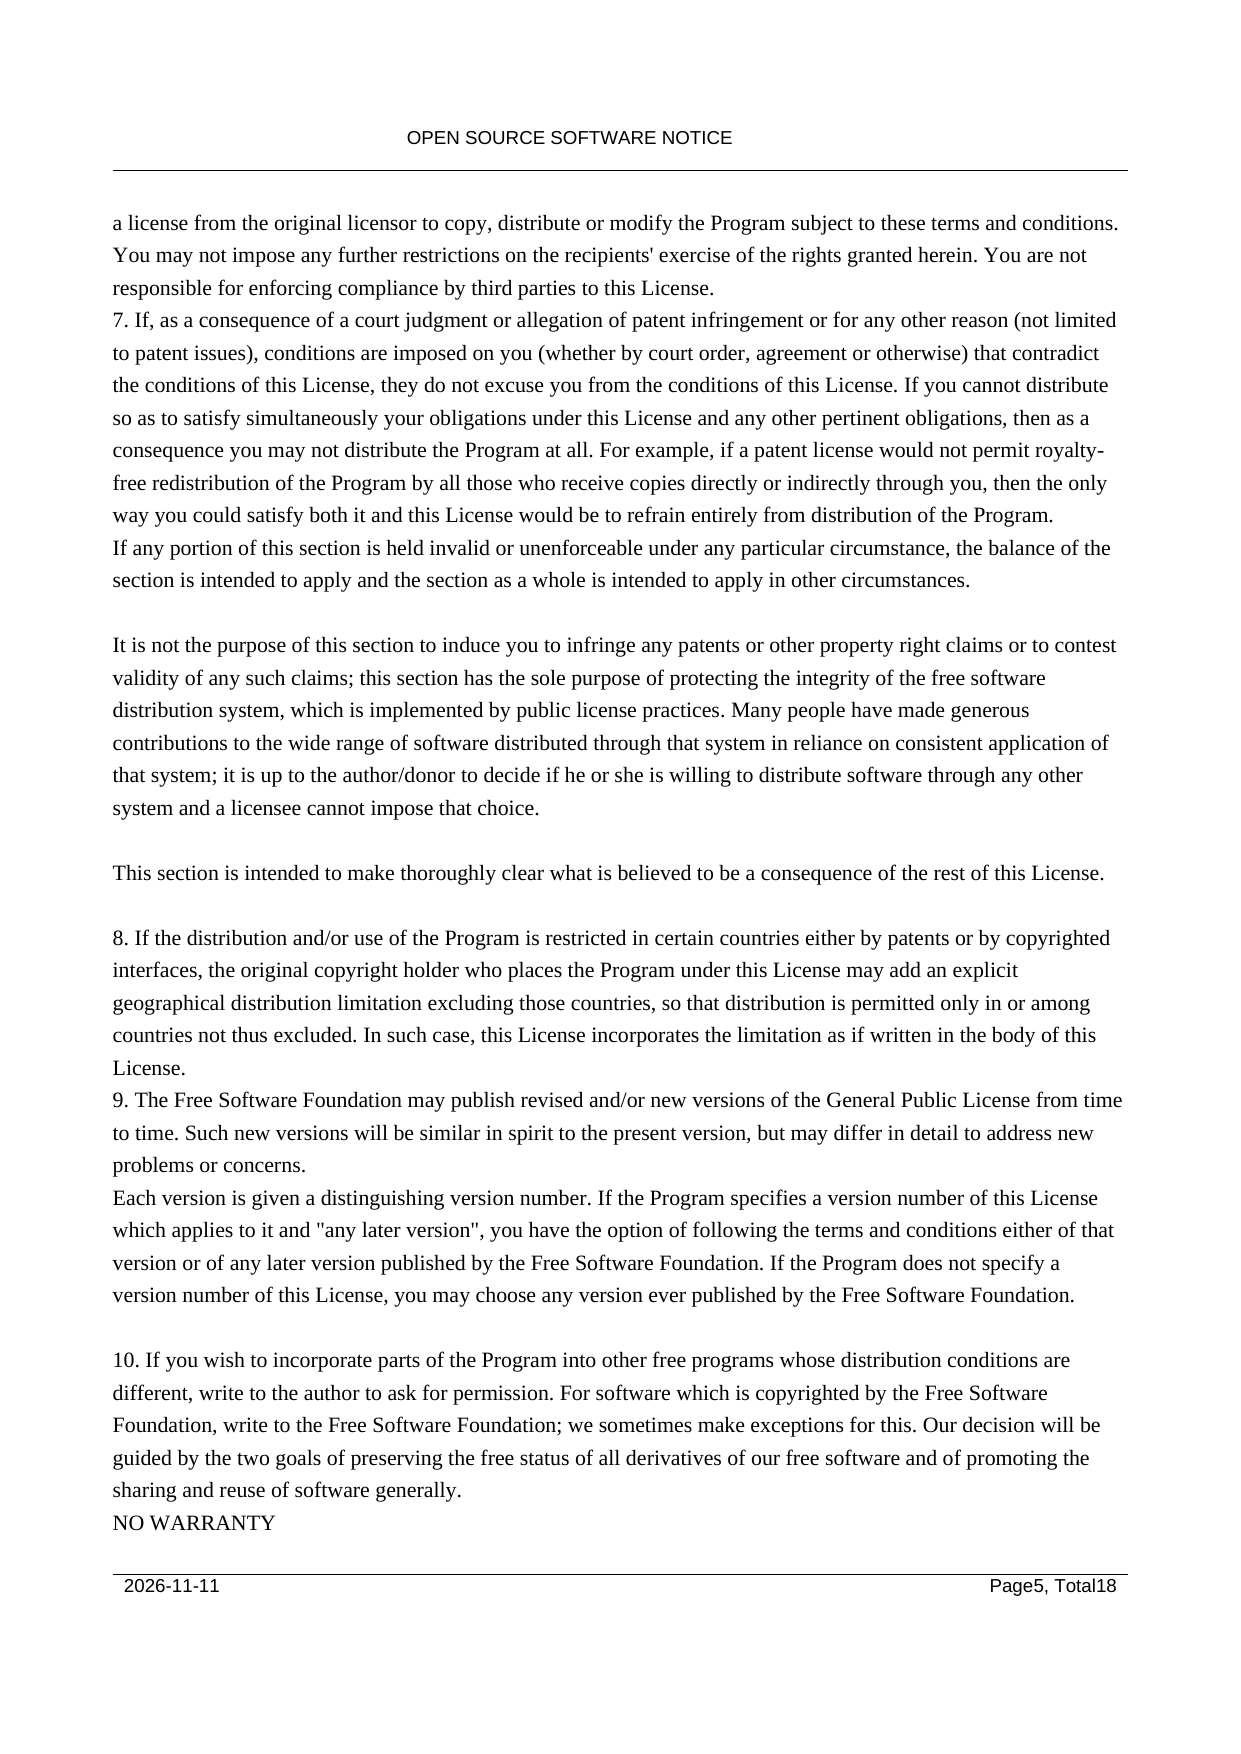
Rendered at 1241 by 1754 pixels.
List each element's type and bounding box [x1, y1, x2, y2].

text [112, 206, 1128, 1539]
